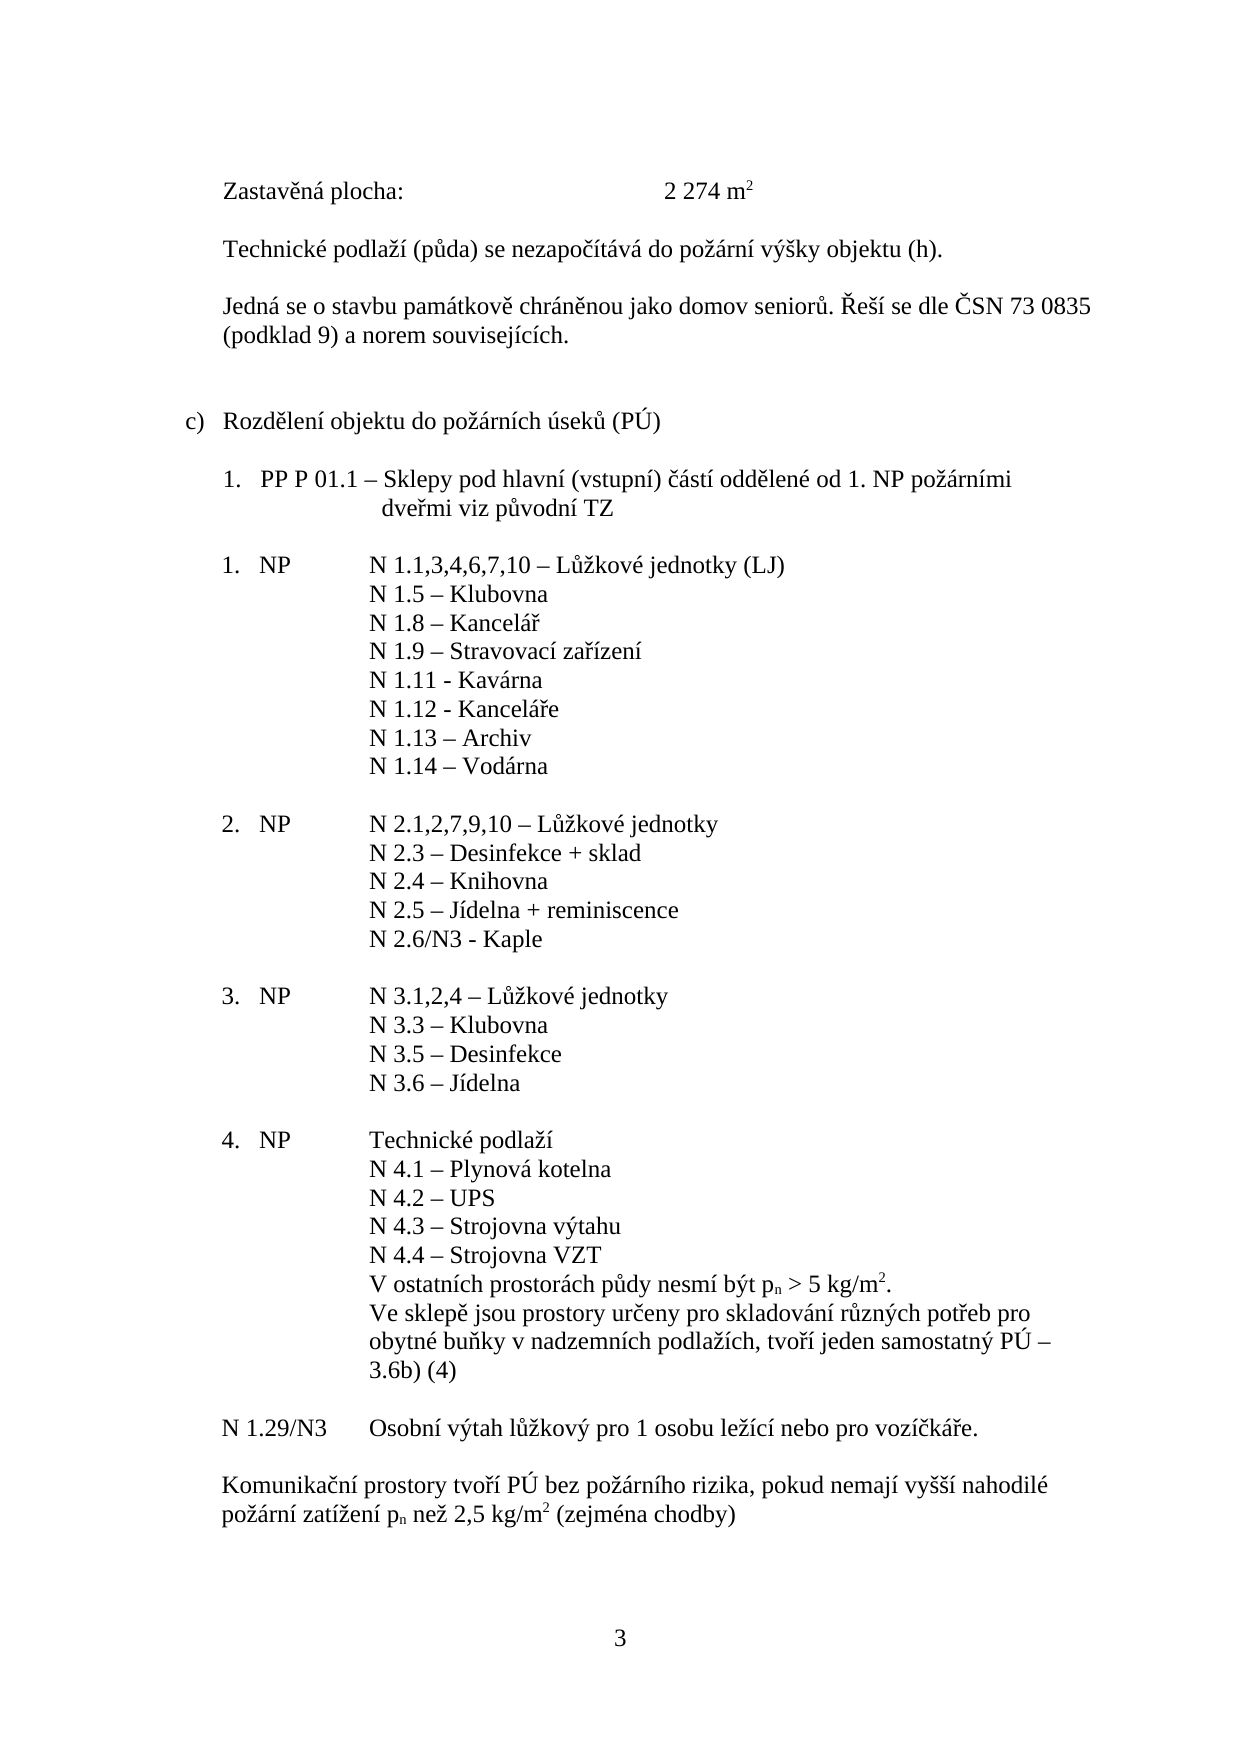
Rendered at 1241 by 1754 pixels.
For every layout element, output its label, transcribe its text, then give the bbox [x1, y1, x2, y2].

text N 4.3 – Strojovna výtahu [369, 1211, 1093, 1240]
list NP N 3.1,2,4 – Lůžkové jednotky [221, 981, 1093, 1010]
text N 4.1 – Plynová kotelna [369, 1154, 1093, 1183]
text Technické podlaží (půda) se nezapočítává do požární výšky objektu (h). [223, 234, 1093, 263]
text N 2.6/N3 - Kaple [148, 924, 1093, 953]
text N 1.8 – Kancelář [221, 608, 1093, 636]
text N 3.6 – Jídelna [369, 1068, 1093, 1096]
text V ostatních prostorách půdy nesmí být pn > 5 kg/m2. [369, 1269, 1093, 1298]
text Ve sklepě jsou prostory určeny pro skladování různých potřeb pro obytné buňky v nadzemních podlažích, tvoří jeden samostatný PÚ – 3.6b) (4) [369, 1298, 1093, 1384]
list NP N 2.1,2,7,9,10 – Lůžkové jednotky [221, 809, 1093, 838]
text N 1.5 – Klubovna [369, 579, 1093, 608]
list Rozdělení objektu do požárních úseků (PÚ) [185, 406, 1093, 435]
list NP N 1.1,3,4,6,7,10 – Lůžkové jednotky (LJ) [221, 550, 1093, 579]
text N 4.4 – Strojovna VZT [369, 1240, 1093, 1269]
text dveřmi viz původní TZ [259, 493, 1093, 521]
list PP P 01.1 – Sklepy pod hlavní (vstupní) částí oddělené od 1. NP požárními [223, 464, 1093, 493]
text N 2.4 – Knihovna [148, 866, 1093, 895]
text N 1.12 - Kanceláře [221, 694, 1093, 723]
text N 3.5 – Desinfekce [369, 1039, 1093, 1068]
text N 1.14 – Vodárna [221, 751, 1093, 780]
text N 1.11 - Kavárna [221, 665, 1093, 694]
text Komunikační prostory tvoří PÚ bez požárního rizika, pokud nemají vyšší nahodilé požární zatížení pn než 2,5 kg/m2 (zejména chodby) [221, 1470, 1093, 1528]
text N 2.5 – Jídelna + reminiscence [148, 895, 1093, 924]
text N 1.9 – Stravovací zařízení [221, 636, 1093, 665]
text N 2.3 – Desinfekce + sklad [148, 838, 1093, 866]
text N 4.2 – UPS [369, 1183, 1093, 1211]
text N 1.13 – Archiv [221, 723, 1093, 751]
text N 1.29/N3 Osobní výtah lůžkový pro 1 osobu ležící nebo pro vozíčkáře. [148, 1413, 1093, 1441]
text Zastavěná plocha: 2 274 m2 [223, 176, 1093, 205]
text Jedná se o stavbu památkově chráněnou jako domov seniorů. Řeší se dle ČSN 73 0835 (podklad 9) a norem souvisejících. [223, 291, 1093, 349]
list NP Technické podlaží [221, 1125, 1093, 1154]
text N 3.3 – Klubovna [369, 1010, 1093, 1039]
